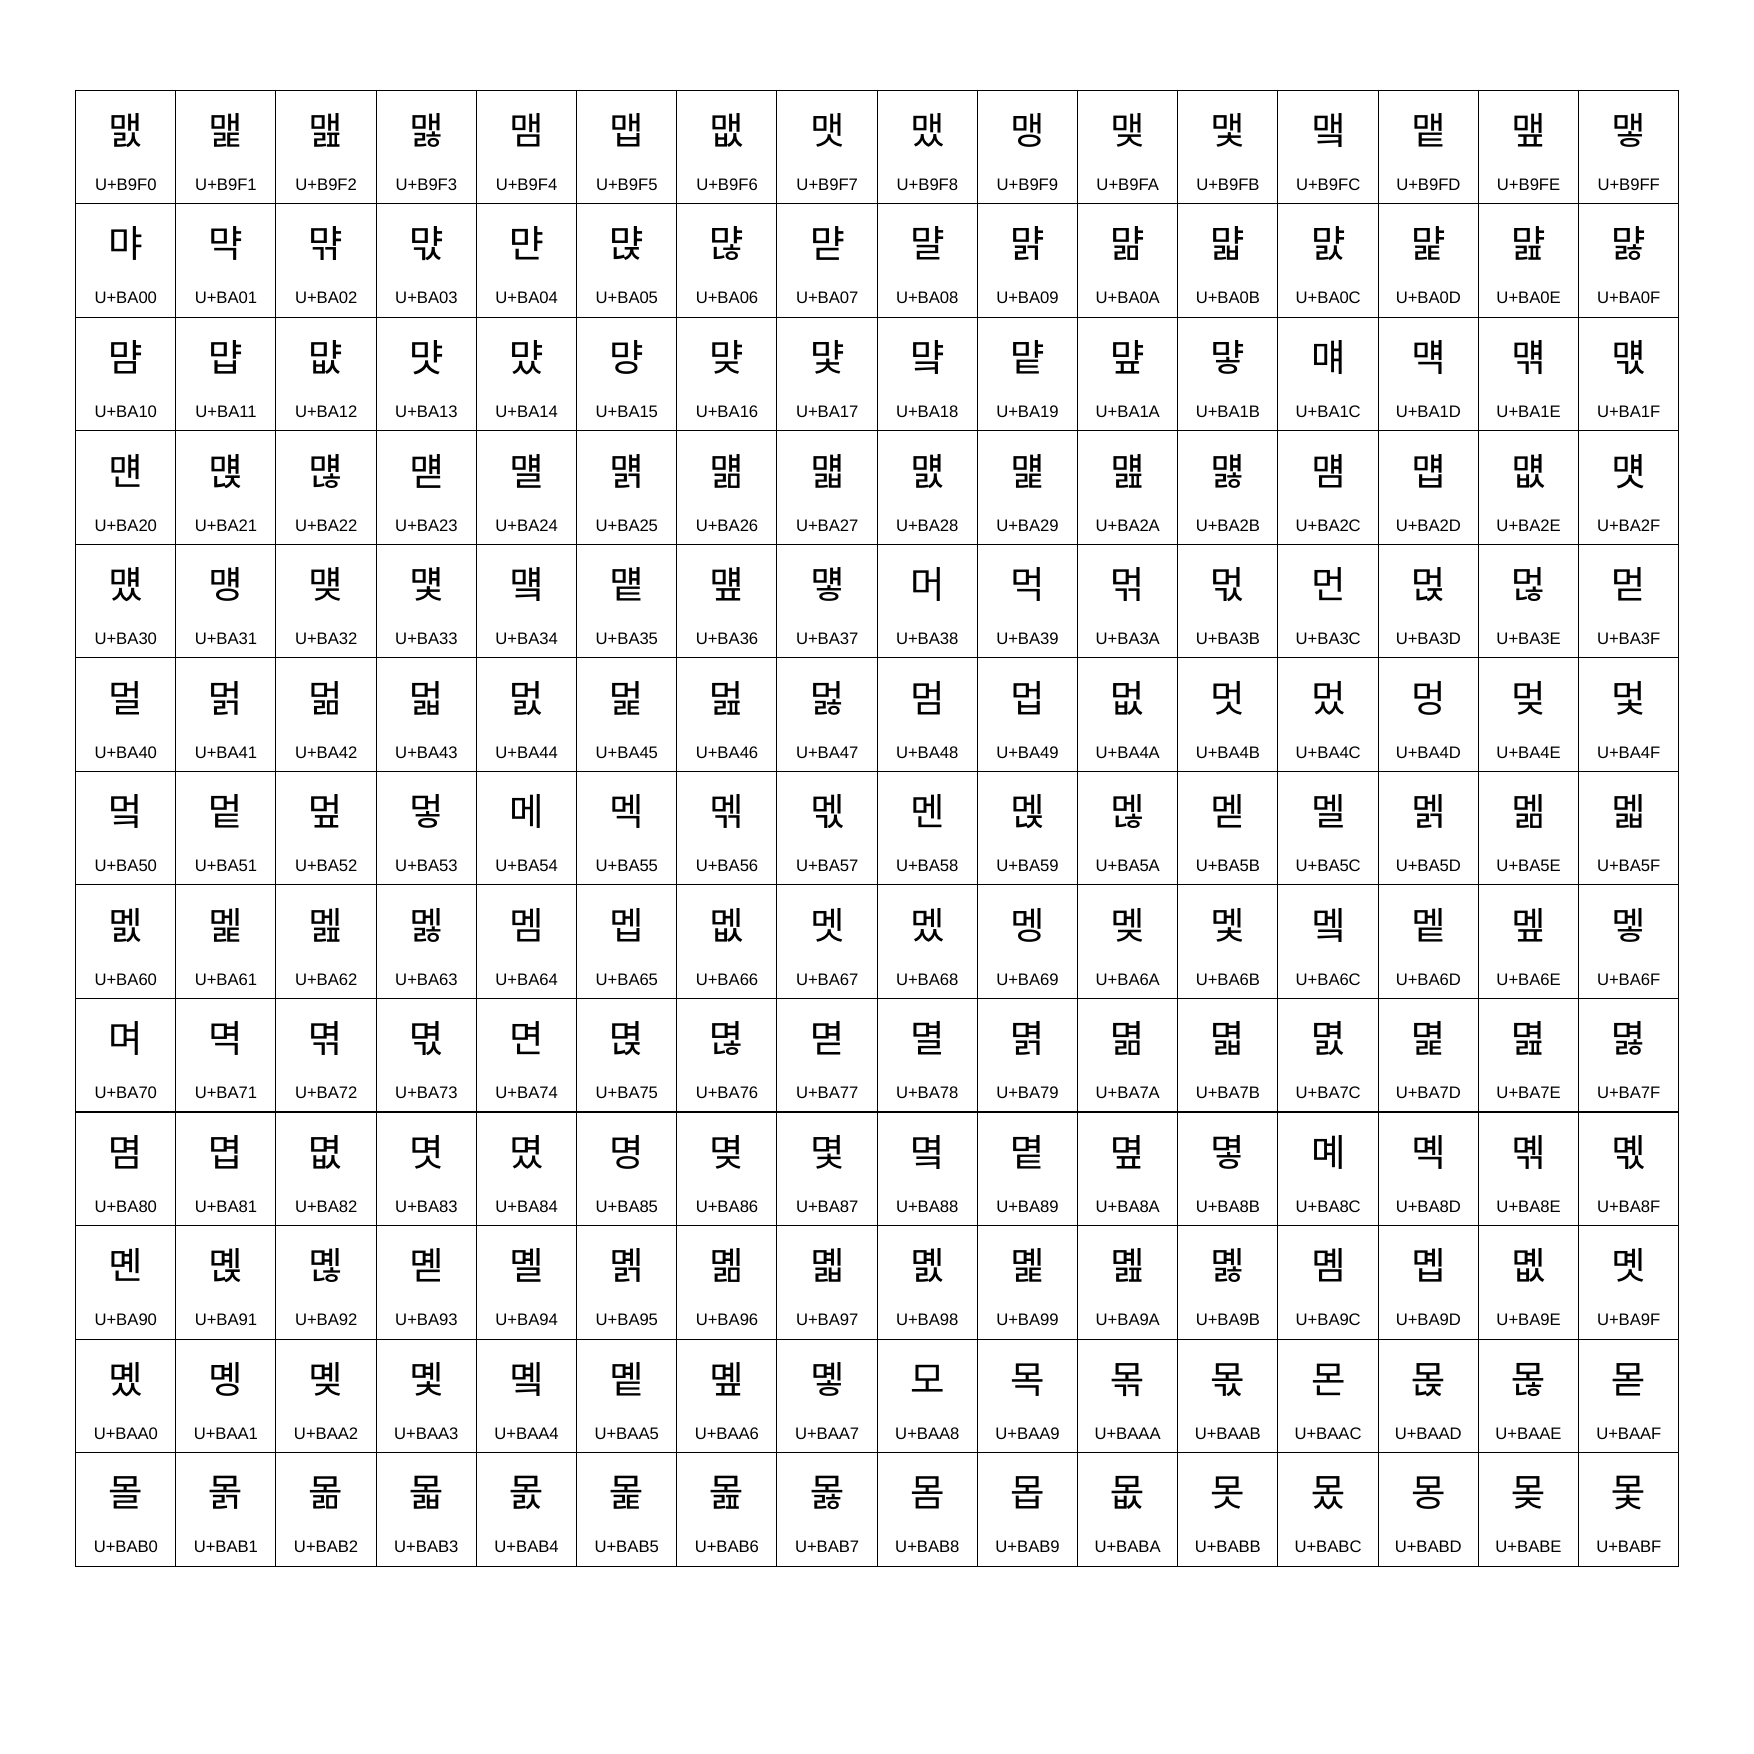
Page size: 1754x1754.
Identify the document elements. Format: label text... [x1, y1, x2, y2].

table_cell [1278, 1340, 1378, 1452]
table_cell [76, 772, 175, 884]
table_cell 먆 U+BA06 [677, 204, 776, 317]
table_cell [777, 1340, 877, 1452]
table_cell 먑 U+BA11 [176, 318, 275, 430]
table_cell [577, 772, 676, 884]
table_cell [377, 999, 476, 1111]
table_cell 먘 U+BA18 [878, 318, 977, 430]
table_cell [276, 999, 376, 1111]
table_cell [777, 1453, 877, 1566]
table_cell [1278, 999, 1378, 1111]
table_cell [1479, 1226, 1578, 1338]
table_cell 맸 U+B9F8 [878, 91, 977, 203]
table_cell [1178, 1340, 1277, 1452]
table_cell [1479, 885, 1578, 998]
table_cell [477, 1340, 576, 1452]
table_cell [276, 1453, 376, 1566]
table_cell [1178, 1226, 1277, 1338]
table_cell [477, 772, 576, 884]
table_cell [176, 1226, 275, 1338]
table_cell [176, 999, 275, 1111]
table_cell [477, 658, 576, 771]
table_cell 먵 U+BA35 [577, 545, 676, 657]
table_cell 먡 U+BA21 [176, 431, 275, 544]
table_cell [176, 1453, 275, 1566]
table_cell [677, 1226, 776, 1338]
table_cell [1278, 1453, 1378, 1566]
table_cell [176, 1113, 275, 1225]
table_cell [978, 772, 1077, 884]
table_cell 먦 U+BA26 [677, 431, 776, 544]
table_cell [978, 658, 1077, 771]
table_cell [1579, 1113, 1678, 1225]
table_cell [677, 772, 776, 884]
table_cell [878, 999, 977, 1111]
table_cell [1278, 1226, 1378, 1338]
table_cell 먊 U+BA0A [1078, 204, 1177, 317]
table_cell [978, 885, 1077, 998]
table_cell 먄 U+BA04 [477, 204, 576, 317]
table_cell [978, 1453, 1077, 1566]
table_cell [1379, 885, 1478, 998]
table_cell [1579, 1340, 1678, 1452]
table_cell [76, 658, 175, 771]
table_cell 맿 U+B9FF [1579, 91, 1678, 203]
table_cell 맼 U+B9FC [1278, 91, 1378, 203]
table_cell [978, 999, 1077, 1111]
table_cell 먏 U+BA0F [1579, 204, 1678, 317]
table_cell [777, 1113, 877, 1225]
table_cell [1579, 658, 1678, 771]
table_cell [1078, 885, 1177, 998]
table_cell 먙 U+BA19 [978, 318, 1077, 430]
table_cell 맾 U+B9FE [1479, 91, 1578, 203]
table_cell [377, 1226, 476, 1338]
table_cell 먰 U+BA30 [76, 545, 175, 657]
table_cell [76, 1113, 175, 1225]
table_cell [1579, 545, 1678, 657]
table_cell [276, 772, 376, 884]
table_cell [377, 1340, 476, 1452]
table_cell 먒 U+BA12 [276, 318, 376, 430]
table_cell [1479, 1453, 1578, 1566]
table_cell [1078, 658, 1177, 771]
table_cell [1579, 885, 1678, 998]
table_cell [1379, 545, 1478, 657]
table_cell 맳 U+B9F3 [377, 91, 476, 203]
table_cell 먠 U+BA20 [76, 431, 175, 544]
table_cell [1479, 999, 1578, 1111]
table_cell 먞 U+BA1E [1479, 318, 1578, 430]
table_cell 맴 U+B9F4 [477, 91, 576, 203]
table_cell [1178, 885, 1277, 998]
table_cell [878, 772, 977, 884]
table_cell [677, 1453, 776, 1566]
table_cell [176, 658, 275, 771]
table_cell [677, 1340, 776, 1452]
table_cell 맺 U+B9FA [1078, 91, 1177, 203]
table_cell 먕 U+BA15 [577, 318, 676, 430]
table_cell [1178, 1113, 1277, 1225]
table_cell 먫 U+BA2B [1178, 431, 1277, 544]
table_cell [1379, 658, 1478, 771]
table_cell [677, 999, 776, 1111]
table_cell 먬 U+BA2C [1278, 431, 1378, 544]
table_cell 먚 U+BA1A [1078, 318, 1177, 430]
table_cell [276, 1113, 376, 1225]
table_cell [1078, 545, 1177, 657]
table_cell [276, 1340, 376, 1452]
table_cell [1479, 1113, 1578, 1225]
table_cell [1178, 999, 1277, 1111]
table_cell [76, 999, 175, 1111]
table_cell 맻 U+B9FB [1178, 91, 1277, 203]
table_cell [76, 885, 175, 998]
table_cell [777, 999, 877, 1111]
table_cell 먌 U+BA0C [1278, 204, 1378, 317]
table_cell 먎 U+BA0E [1479, 204, 1578, 317]
table_cell 먛 U+BA1B [1178, 318, 1277, 430]
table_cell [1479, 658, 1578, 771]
table_cell 먮 U+BA2E [1479, 431, 1578, 544]
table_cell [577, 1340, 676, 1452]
table_cell 먖 U+BA16 [677, 318, 776, 430]
table_cell 먗 U+BA17 [777, 318, 877, 430]
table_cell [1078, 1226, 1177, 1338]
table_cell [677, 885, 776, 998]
table_cell 맷 U+B9F7 [777, 91, 877, 203]
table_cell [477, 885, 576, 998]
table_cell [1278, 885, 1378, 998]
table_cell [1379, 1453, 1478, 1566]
table_cell 먳 U+BA33 [377, 545, 476, 657]
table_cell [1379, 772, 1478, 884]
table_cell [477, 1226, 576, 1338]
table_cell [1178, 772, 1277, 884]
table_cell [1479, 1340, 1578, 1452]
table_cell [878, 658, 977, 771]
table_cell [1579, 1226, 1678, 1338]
table_cell 먩 U+BA29 [978, 431, 1077, 544]
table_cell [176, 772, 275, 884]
table_cell 먲 U+BA32 [276, 545, 376, 657]
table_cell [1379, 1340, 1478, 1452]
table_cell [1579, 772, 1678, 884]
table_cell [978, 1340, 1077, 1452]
table_cell 먓 U+BA13 [377, 318, 476, 430]
table_cell 먱 U+BA31 [176, 545, 275, 657]
table_cell 먥 U+BA25 [577, 431, 676, 544]
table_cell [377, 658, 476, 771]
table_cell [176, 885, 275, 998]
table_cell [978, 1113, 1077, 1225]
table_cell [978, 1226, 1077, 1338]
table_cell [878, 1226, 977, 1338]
table_cell 맱 U+B9F1 [176, 91, 275, 203]
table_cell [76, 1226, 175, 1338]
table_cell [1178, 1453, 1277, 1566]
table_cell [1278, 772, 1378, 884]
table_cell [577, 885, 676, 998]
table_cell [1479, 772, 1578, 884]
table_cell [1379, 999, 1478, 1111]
table_cell 먃 U+BA03 [377, 204, 476, 317]
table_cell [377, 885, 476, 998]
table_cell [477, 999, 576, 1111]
table_cell 먐 U+BA10 [76, 318, 175, 430]
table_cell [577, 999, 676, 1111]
table_cell 먧 U+BA27 [777, 431, 877, 544]
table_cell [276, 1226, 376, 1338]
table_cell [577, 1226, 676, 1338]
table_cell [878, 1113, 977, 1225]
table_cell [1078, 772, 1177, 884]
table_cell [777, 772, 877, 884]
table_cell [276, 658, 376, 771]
table_cell 맵 U+B9F5 [577, 91, 676, 203]
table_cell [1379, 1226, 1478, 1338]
table_cell 먭 U+BA2D [1379, 431, 1478, 544]
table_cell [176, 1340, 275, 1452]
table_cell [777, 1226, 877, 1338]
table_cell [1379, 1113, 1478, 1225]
table_cell 먋 U+BA0B [1178, 204, 1277, 317]
table_cell 맶 U+B9F6 [677, 91, 776, 203]
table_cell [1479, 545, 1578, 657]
table_cell 먴 U+BA34 [477, 545, 576, 657]
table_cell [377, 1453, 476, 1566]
table_cell 먯 U+BA2F [1579, 431, 1678, 544]
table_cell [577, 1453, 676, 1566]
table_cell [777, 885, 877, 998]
table_cell 맽 U+B9FD [1379, 91, 1478, 203]
table_cell 먤 U+BA24 [477, 431, 576, 544]
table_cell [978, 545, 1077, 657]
table_cell 맰 U+B9F0 [76, 91, 175, 203]
table_cell 먈 U+BA08 [878, 204, 977, 317]
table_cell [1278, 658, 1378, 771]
table_cell 먪 U+BA2A [1078, 431, 1177, 544]
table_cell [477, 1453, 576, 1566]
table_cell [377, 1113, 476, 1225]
table_cell 먜 U+BA1C [1278, 318, 1378, 430]
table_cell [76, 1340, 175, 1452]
table_cell 먢 U+BA22 [276, 431, 376, 544]
table_cell 맹 U+B9F9 [978, 91, 1077, 203]
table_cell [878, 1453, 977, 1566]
table_cell 먁 U+BA01 [176, 204, 275, 317]
table_cell 먉 U+BA09 [978, 204, 1077, 317]
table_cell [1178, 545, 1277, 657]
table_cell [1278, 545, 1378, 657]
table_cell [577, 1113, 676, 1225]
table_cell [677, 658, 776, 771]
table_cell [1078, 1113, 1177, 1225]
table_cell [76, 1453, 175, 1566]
table_cell 먨 U+BA28 [878, 431, 977, 544]
table_cell 먷 U+BA37 [777, 545, 877, 657]
table_cell 먶 U+BA36 [677, 545, 776, 657]
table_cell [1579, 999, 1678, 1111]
table_cell 먣 U+BA23 [377, 431, 476, 544]
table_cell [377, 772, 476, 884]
table_cell 먔 U+BA14 [477, 318, 576, 430]
table_cell 먝 U+BA1D [1379, 318, 1478, 430]
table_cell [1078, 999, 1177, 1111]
table_cell 먅 U+BA05 [577, 204, 676, 317]
table_cell 맲 U+B9F2 [276, 91, 376, 203]
table_cell 먇 U+BA07 [777, 204, 877, 317]
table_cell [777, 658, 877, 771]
table_cell 먍 U+BA0D [1379, 204, 1478, 317]
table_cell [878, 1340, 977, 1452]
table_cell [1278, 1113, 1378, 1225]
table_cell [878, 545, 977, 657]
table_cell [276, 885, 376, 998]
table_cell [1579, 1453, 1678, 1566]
table_cell 먂 U+BA02 [276, 204, 376, 317]
table_cell 먟 U+BA1F [1579, 318, 1678, 430]
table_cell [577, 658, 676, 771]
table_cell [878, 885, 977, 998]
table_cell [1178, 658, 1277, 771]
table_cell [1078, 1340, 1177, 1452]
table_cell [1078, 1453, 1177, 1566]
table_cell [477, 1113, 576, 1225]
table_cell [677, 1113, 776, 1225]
table_cell 먀 U+BA00 [76, 204, 175, 317]
